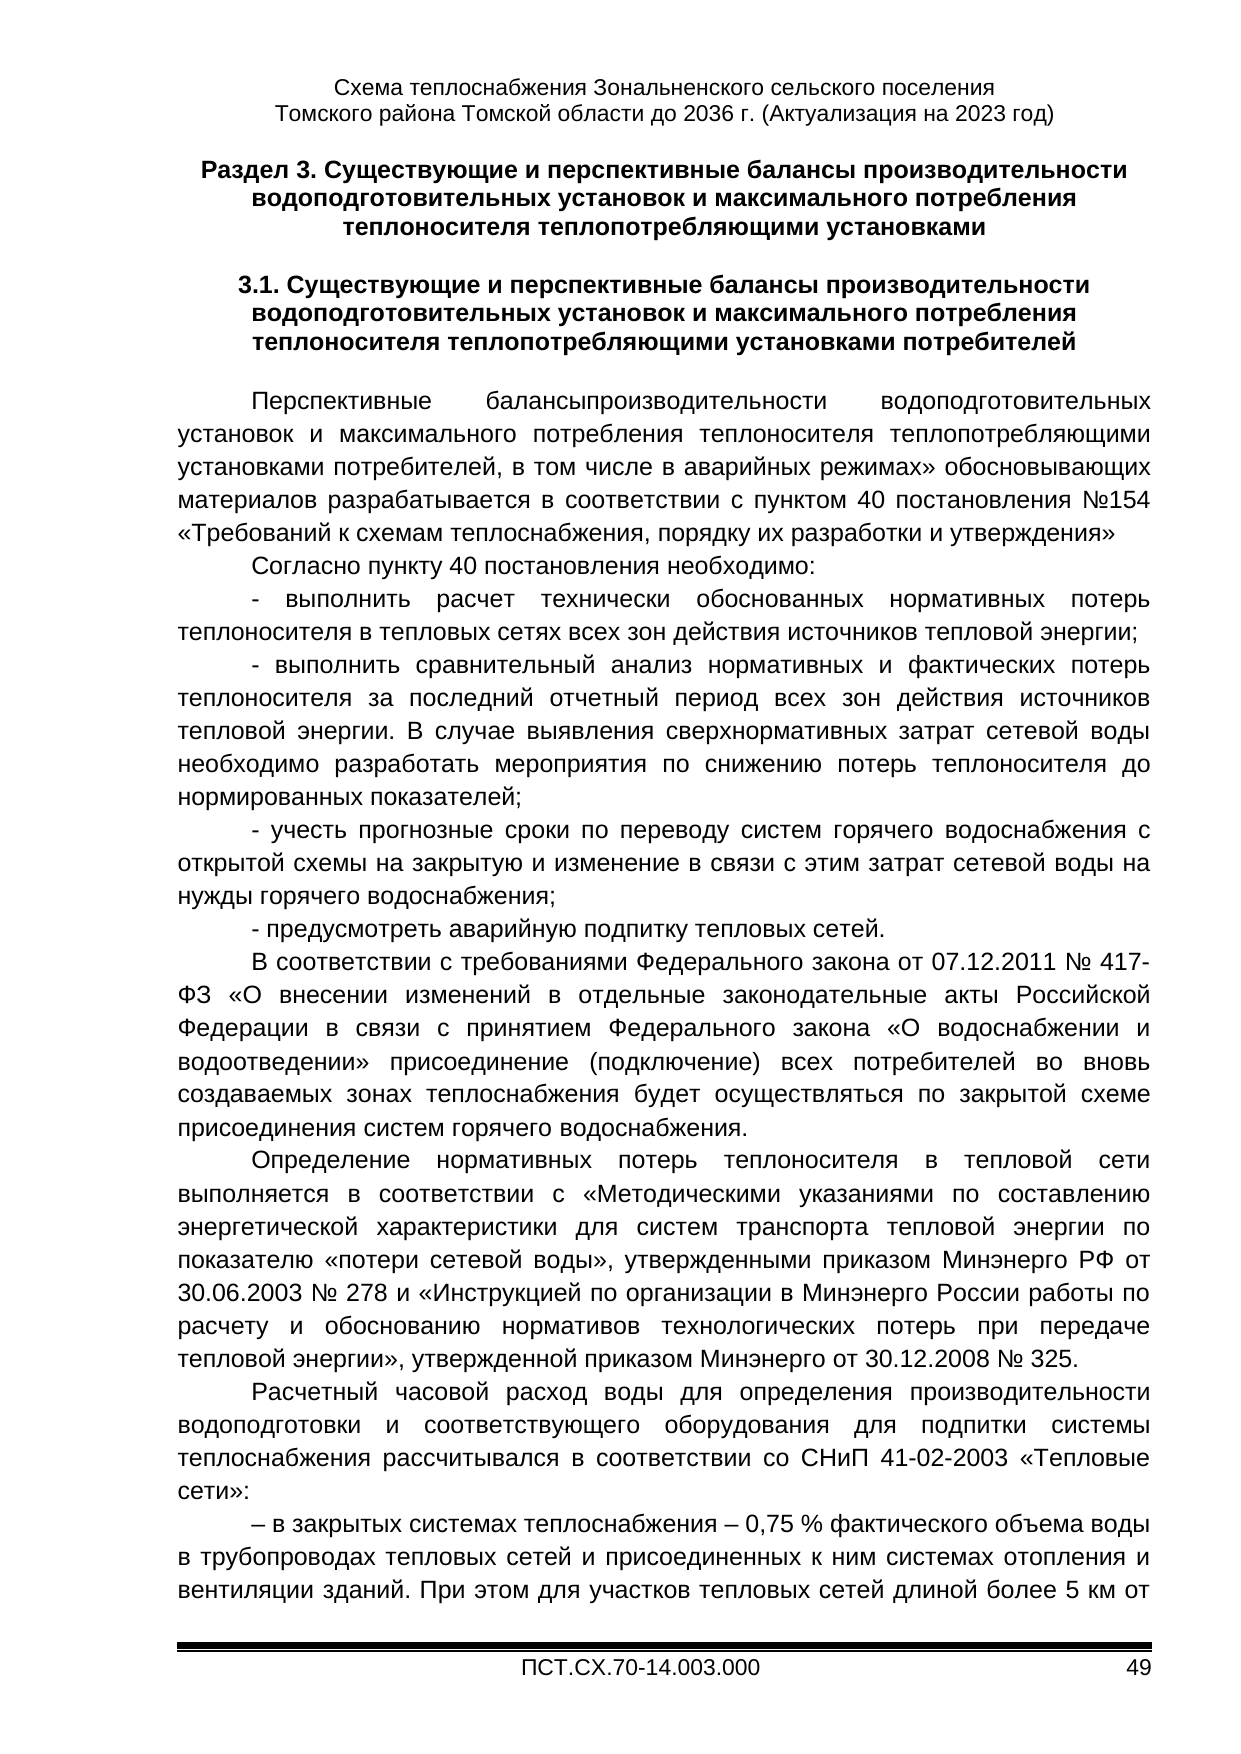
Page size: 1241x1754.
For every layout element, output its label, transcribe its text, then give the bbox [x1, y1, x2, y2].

text Согласно пункту 40 постановления необходимо: [177, 551, 1152, 580]
subtitle 3.1. Существующие и перспективные балансы производительности водоподготовительных установок и максимального потребления теплоносителя теплопотребляющими установками потребителей [177, 269, 1152, 356]
text В соответствии с требованиями Федерального закона от 07.12.2011 № 417-ФЗ «О внесении изменений в отдельные законодательные акты Российской Федерации в связи с принятием Федерального закона «О водоснабжении и водоотведении» присоединение (подключение) всех потребителей во вновь создаваемых зонах теплоснабжения будет осуществляться по закрытой схеме присоединения систем горячего водоснабжения. [177, 947, 1152, 1141]
text - предусмотреть аварийную подпитку тепловых сетей. [177, 914, 1152, 943]
text Перспективные балансыпроизводительности водоподготовительных установок и максимального потребления теплоносителя теплопотребляющими установками потребителей, в том числе в аварийных режимах» обосновывающих материалов разрабатывается в соответствии с пунктом 40 постановления №154 «Требований к схемам теплоснабжения, порядку их разработки и утверждения» [177, 386, 1152, 547]
text Расчетный часовой расход воды для определения производительности водоподготовки и соответствующего оборудования для подпитки системы теплоснабжения рассчитывался в соответствии со СНиП 41-02-2003 «Тепловые сети»: [177, 1377, 1152, 1504]
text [177, 1509, 1152, 1603]
subtitle Раздел 3. Существующие и перспективные балансы производительности водоподготовительных установок и максимального потребления теплоносителя теплопотребляющими установками [177, 154, 1152, 241]
text Определение нормативных потерь теплоносителя в тепловой сети выполняется в соответствии с «Методическими указаниями по составлению энергетической характеристики для систем транспорта тепловой энергии по показателю «потери сетевой воды», утвержденными приказом Минэнерго РФ от 30.06.2003 № 278 и «Инструкцией по организации в Минэнерго России работы по расчету и обоснованию нормативов технологических потерь при передаче тепловой энергии», утвержденной приказом Минэнерго от 30.12.2008 № 325. [177, 1146, 1152, 1372]
text - учесть прогнозные сроки по переводу систем горячего водоснабжения с открытой схемы на закрытую и изменение в связи с этим затрат сетевой воды на нужды горячего водоснабжения; [177, 815, 1152, 910]
text - выполнить сравнительный анализ нормативных и фактических потерь теплоносителя за последний отчетный период всех зон действия источников тепловой энергии. В случае выявления сверхнормативных затрат сетевой воды необходимо разработать мероприятия по снижению потерь теплоносителя до нормированных показателей; [177, 650, 1152, 811]
text - выполнить расчет технически обоснованных нормативных потерь теплоносителя в тепловых сетях всех зон действия источников тепловой энергии; [177, 584, 1152, 646]
